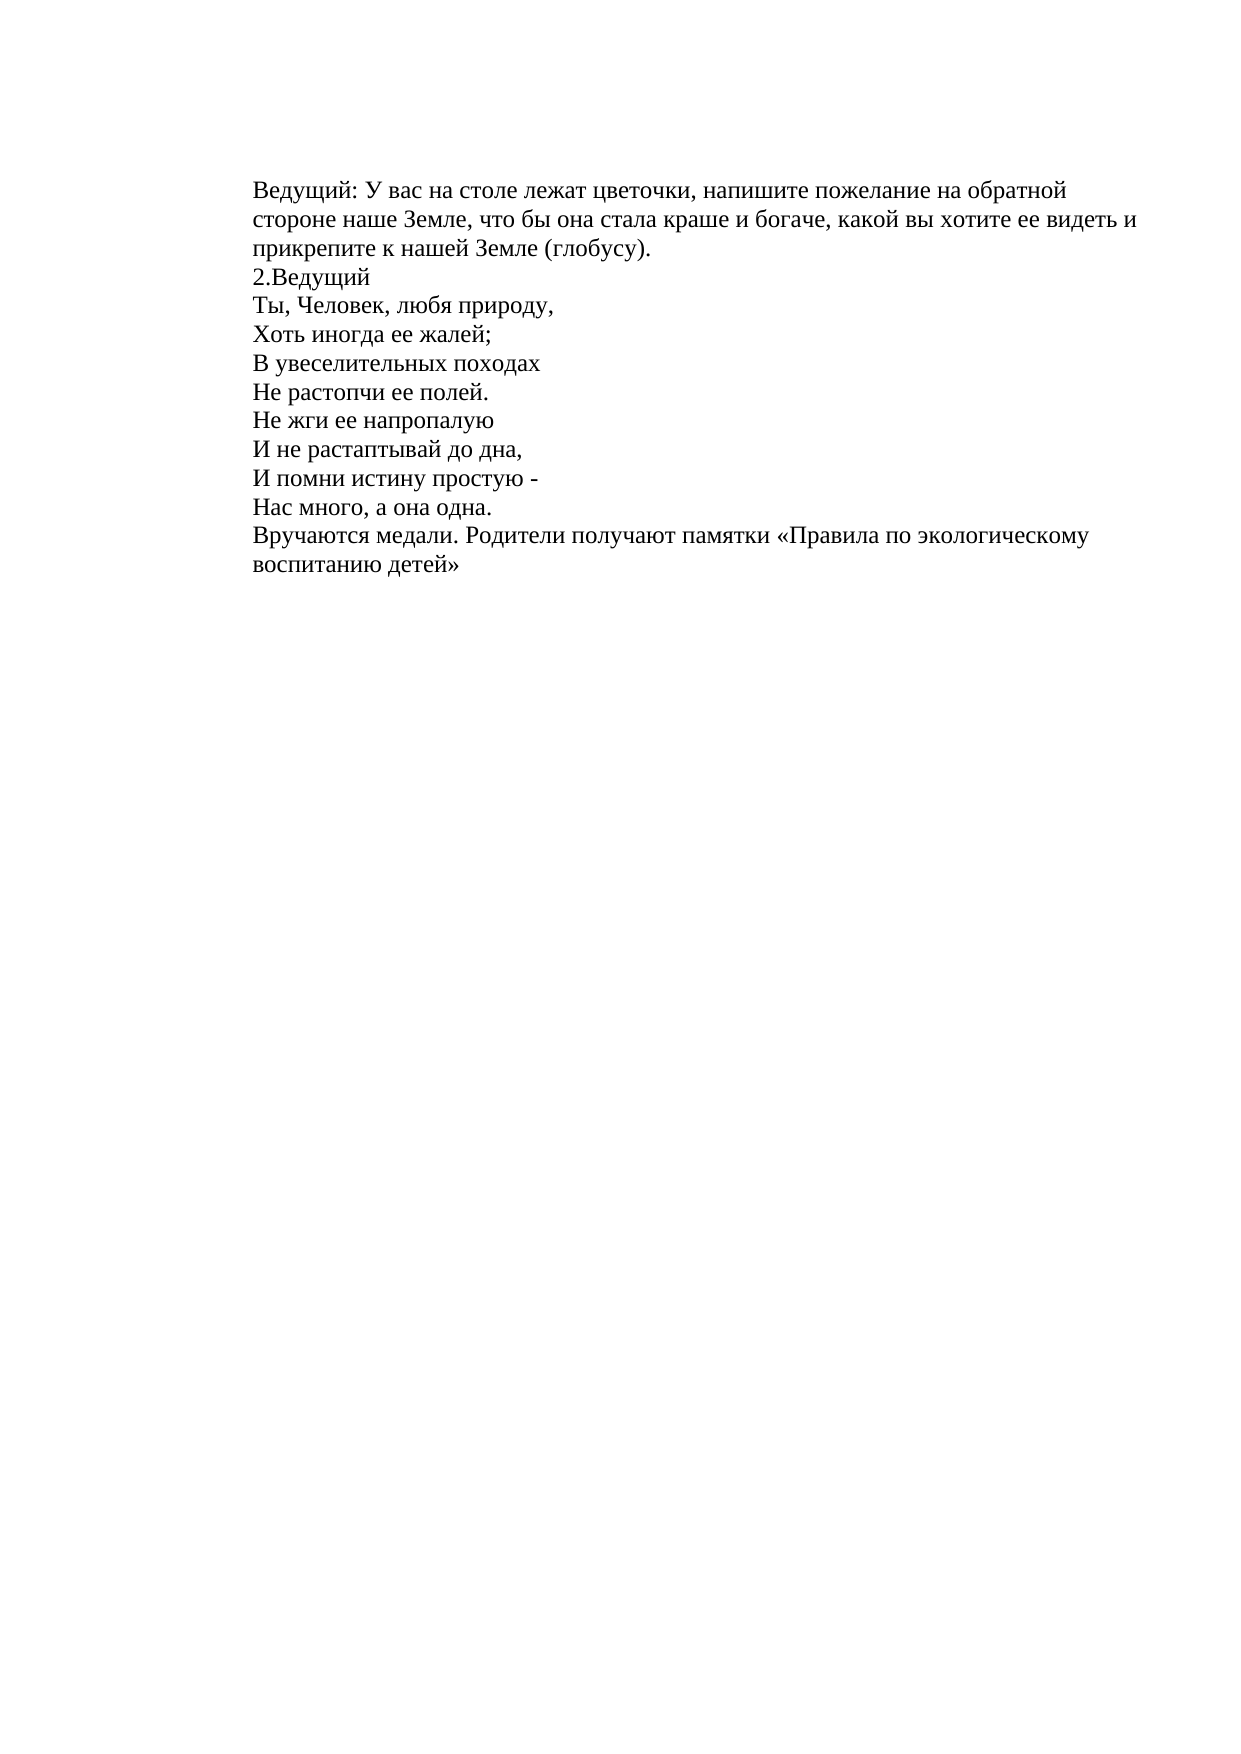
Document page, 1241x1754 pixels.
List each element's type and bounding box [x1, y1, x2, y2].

text [252, 118, 1152, 578]
